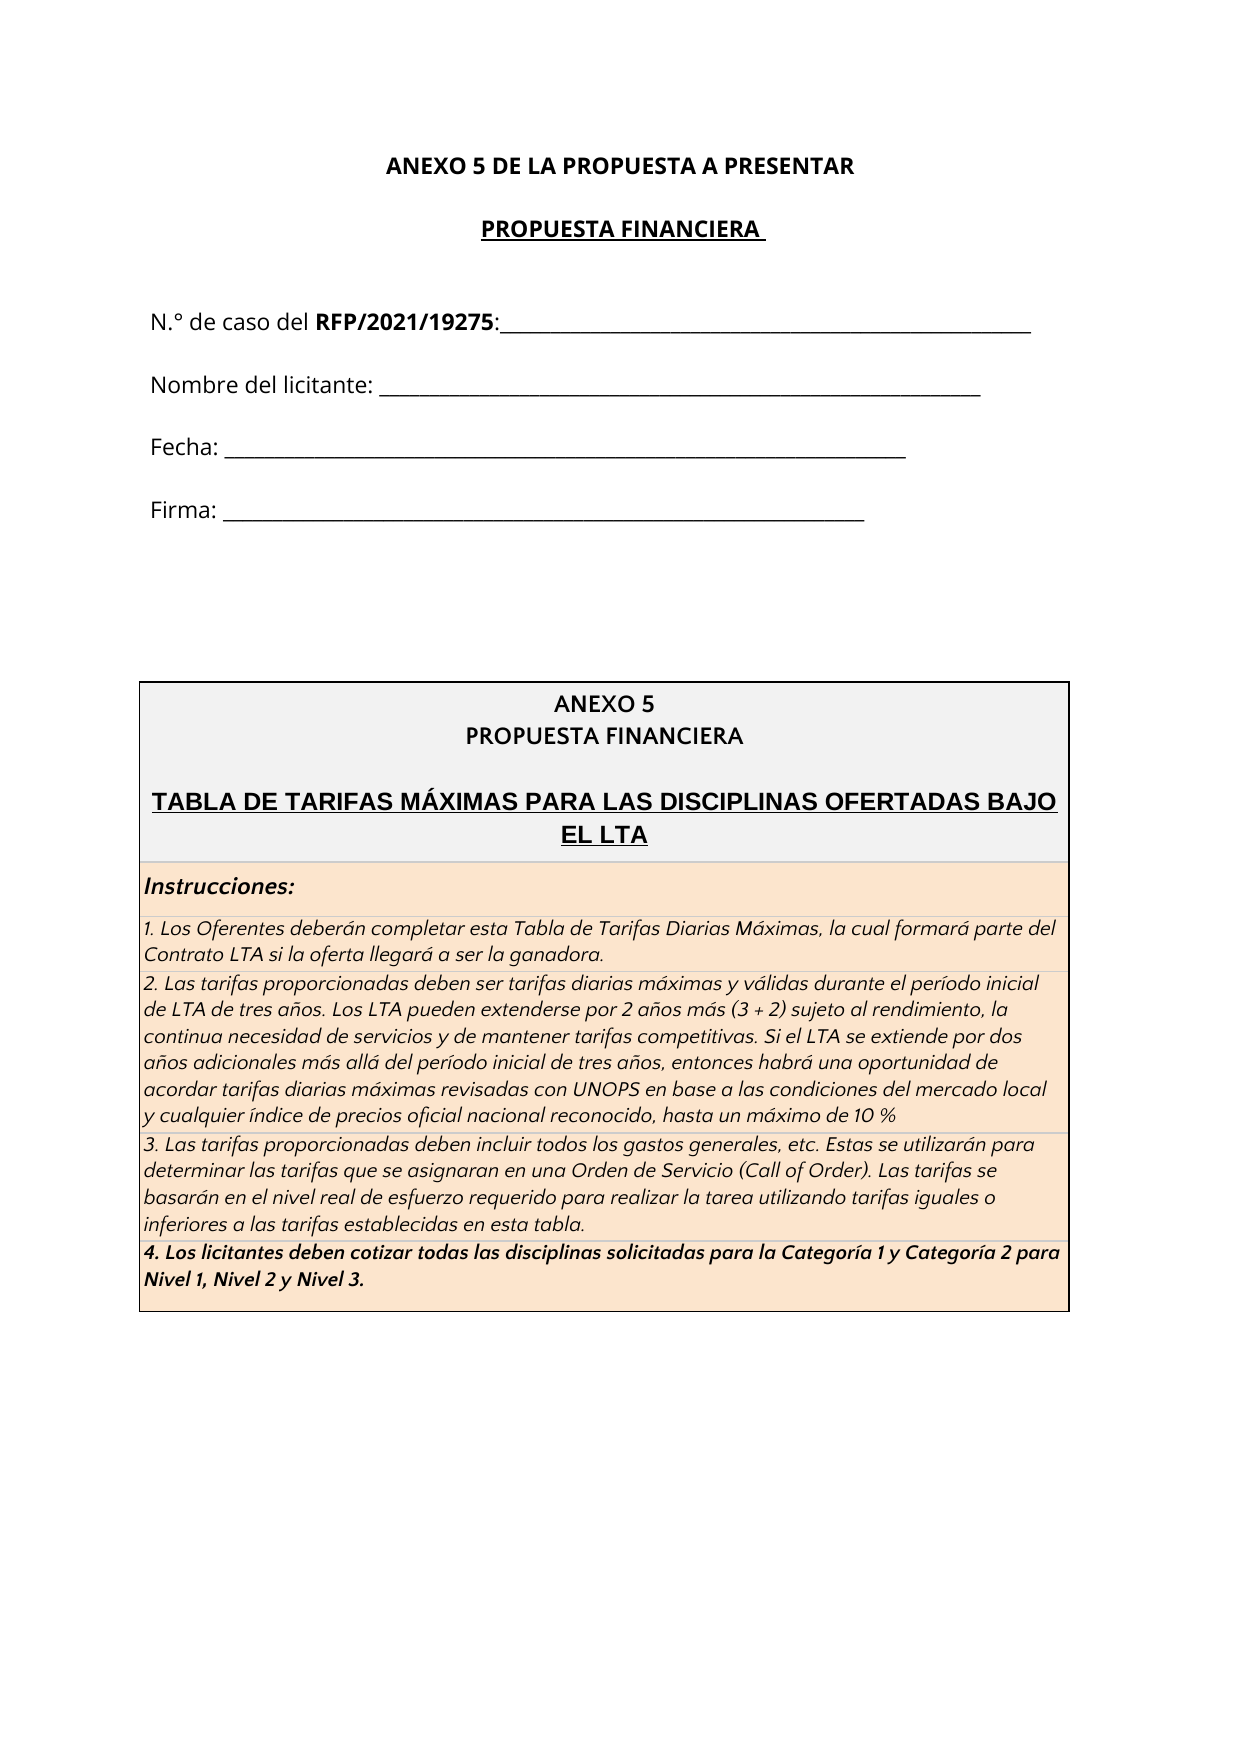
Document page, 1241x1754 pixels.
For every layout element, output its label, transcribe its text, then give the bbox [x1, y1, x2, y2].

table_cell 3. Las tarifas proporcionadas deben incluir todos los gastos generales, etc. Estas se utilizarán para determinar las tarifas que se asignaran en una Orden de Servicio (Call of Order). Las tarifas se basarán en el nivel real de esfuerzo requerido para realizar la tarea utilizando tarifas iguales o inferiores a las tarifas establecidas en esta tabla. [140, 1134, 1068, 1240]
text Firma: ________________________________________________________________ [150, 494, 1090, 525]
table_cell 4. Los licitantes deben cotizar todas las disciplinas solicitadas para la Categoría 1 y Categoría 2 para Nivel 1, Nivel 2 y Nivel 3. [140, 1242, 1068, 1311]
text Nombre del licitante: ____________________________________________________________ [150, 369, 1090, 400]
table_cell Instrucciones: [140, 863, 1068, 916]
text PROPUESTA FINANCIERA [150, 212, 1090, 244]
text ANEXO 5 DE LA PROPUESTA A PRESENTAR [150, 150, 1090, 181]
table_cell 2. Las tarifas proporcionadas deben ser tarifas diarias máximas y válidas durante el período inicial de LTA de tres años. Los LTA pueden extenderse por 2 años más (3 + 2) sujeto al rendimiento, la continua necesidad de servicios y de mantener tarifas competitivas. Si el LTA se extiende por dos años adicionales más allá del período inicial de tres años, entonces habrá una oportunidad de acordar tarifas diarias máximas revisadas con UNOPS en base a las condiciones del mercado local y cualquier índice de precios oficial nacional reconocido, hasta un máximo de 10 % [140, 972, 1068, 1132]
table_cell 1. Los Oferentes deberán completar esta Tabla de Tarifas Diarias Máximas, la cual formará parte del Contrato LTA si la oferta llegará a ser la ganadora. [140, 917, 1068, 971]
table_header ANEXO 5 PROPUESTA FINANCIERA TABLA DE TARIFAS MÁXIMAS PARA LAS DISCIPLINAS OFERTADAS BAJO EL LTA [140, 683, 1068, 861]
text N.° de caso del RFP/2021/19275:_____________________________________________________ [150, 306, 1090, 337]
text Fecha: ____________________________________________________________________ [150, 431, 1090, 462]
